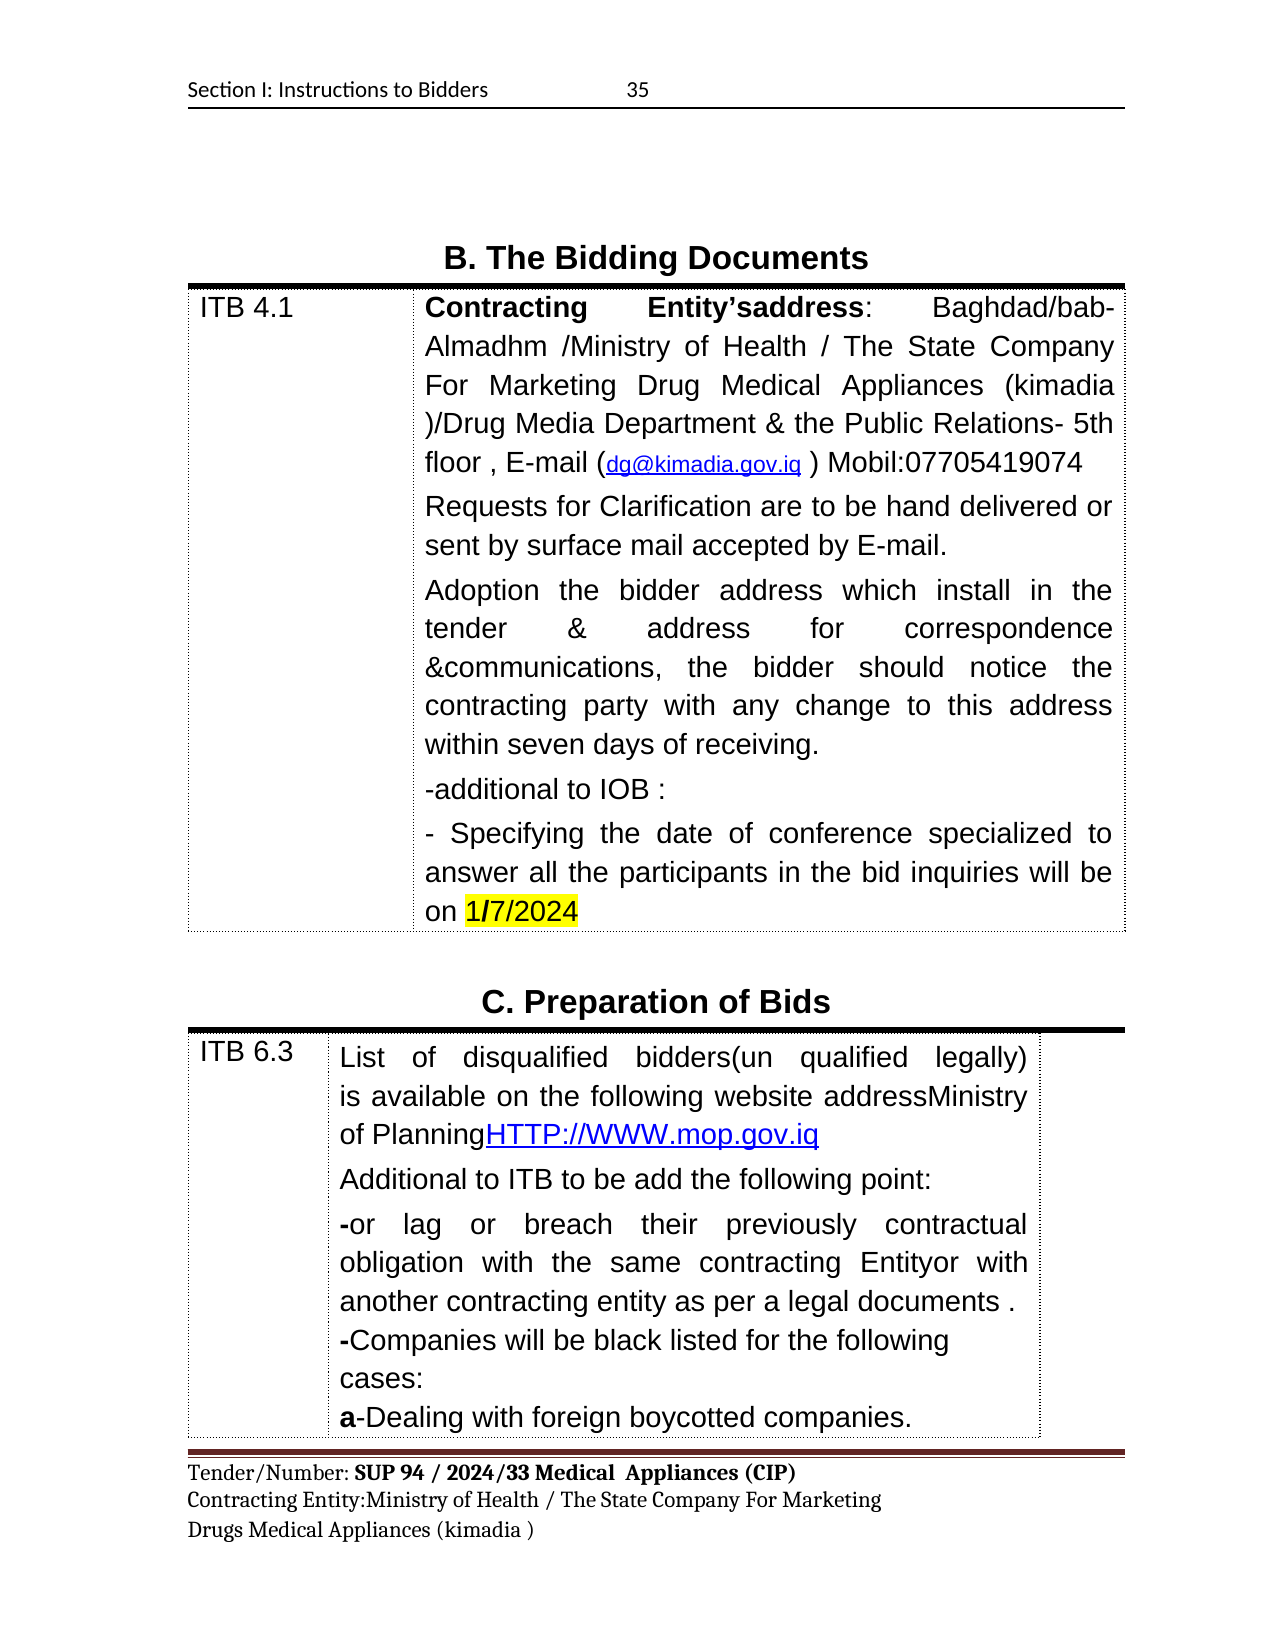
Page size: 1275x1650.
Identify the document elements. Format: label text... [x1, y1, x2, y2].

table_header ITB 4.1 [188, 289, 413, 931]
table_header Contracting Entity’saddress: Baghdad/bab-Almadhm /Ministry of Health / The State Company For Marketing Drug Medical Appliances (kimadia )/Drug Media Department & the Public Relations- 5th floor , E-mail (dg@kimadia.gov.iq ) Mobil:07705419074 Requests for Clarification are to be hand delivered or sent by surface mail accepted by E-mail. Adoption the bidder address which install in the tender & address for correspondence &communications, the bidder should notice the contracting party with any change to this address within seven days of receiving. -additional to IOB : - Specifying the date of conference specialized to answer all the participants in the bid inquiries will be on 1/7/2024 [413, 289, 1125, 931]
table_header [328, 1033, 1040, 1437]
table_header ITB 6.3 [188, 1033, 328, 1437]
text B. The Bidding Documents [187, 238, 1125, 289]
text C. Preparation of Bids [187, 982, 1125, 1033]
